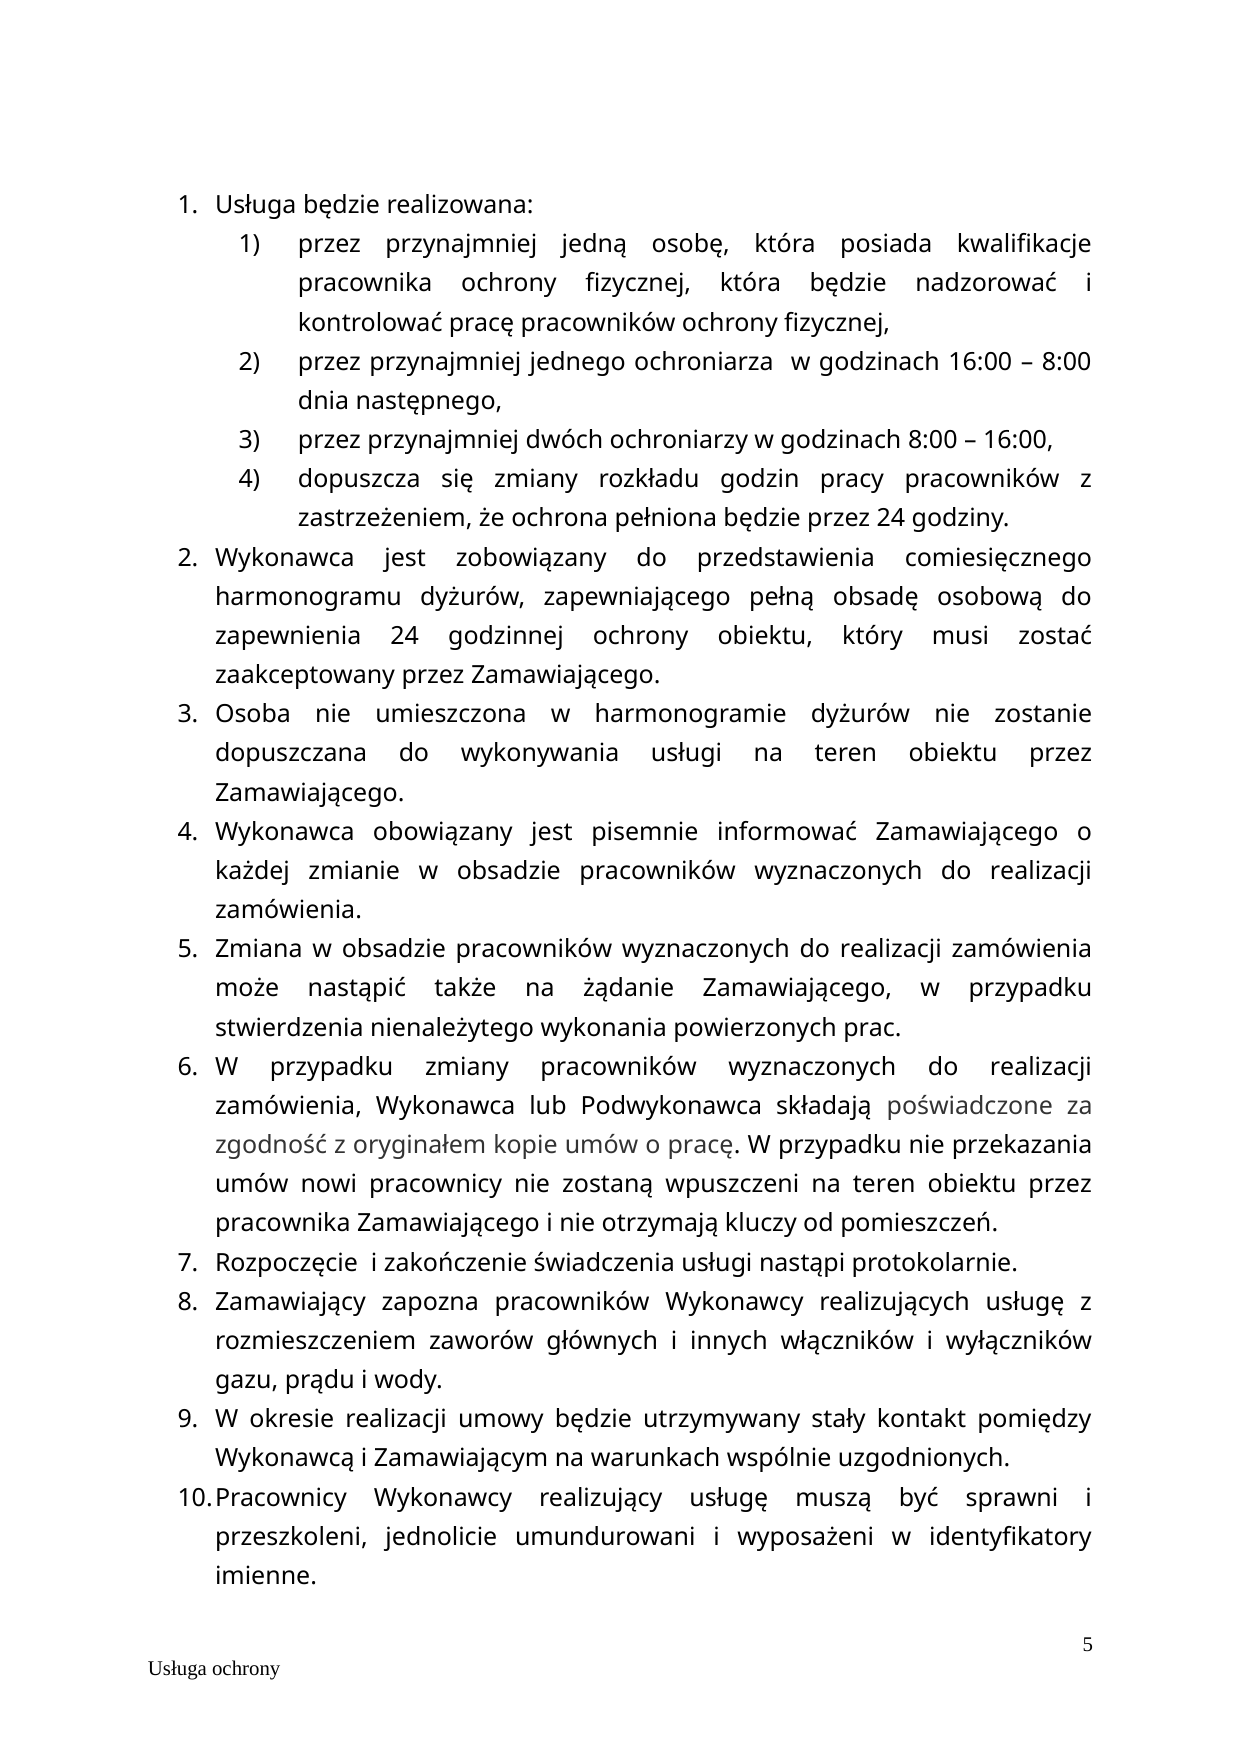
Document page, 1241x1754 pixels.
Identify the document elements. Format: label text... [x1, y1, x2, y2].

list W przypadku zmiany pracowników wyznaczonych do realizacji zamówienia, Wykonawca lub Podwykonawca składają poświadczone za zgodność z oryginałem kopie umów o pracę. W przypadku nie przekazania umów nowi pracownicy nie zostaną wpuszczeni na teren obiektu przez pracownika Zamawiającego i nie otrzymają kluczy od pomieszczeń. [177, 1048, 1093, 1239]
list Pracownicy Wykonawcy realizujący usługę muszą być sprawni i przeszkoleni, jednolicie umundurowani i wyposażeni w identyfikatory imienne. [177, 1479, 1093, 1592]
list Osoba nie umieszczona w harmonogramie dyżurów nie zostanie dopuszczana do wykonywania usługi na teren obiektu przez Zamawiającego. [177, 696, 1093, 808]
list Zmiana w obsadzie pracowników wyznaczonych do realizacji zamówienia może nastąpić także na żądanie Zamawiającego, w przypadku stwierdzenia nienależytego wykonania powierzonych prac. [177, 931, 1093, 1043]
list Usługa będzie realizowana: [177, 187, 1093, 221]
list Zamawiający zapozna pracowników Wykonawcy realizujących usługę z rozmieszczeniem zaworów głównych i innych włączników i wyłączników gazu, prądu i wody. [177, 1283, 1093, 1396]
list dopuszcza się zmiany rozkładu godzin pracy pracowników z zastrzeżeniem, że ochrona pełniona będzie przez 24 godziny. [260, 461, 1093, 534]
list przez przynajmniej dwóch ochroniarzy w godzinach 8:00 – 16:00, [260, 422, 1093, 456]
list Wykonawca jest zobowiązany do przedstawienia comiesięcznego harmonogramu dyżurów, zapewniającego pełną obsadę osobową do zapewnienia 24 godzinnej ochrony obiektu, który musi zostać zaakceptowany przez Zamawiającego. [177, 539, 1093, 691]
list przez przynajmniej jedną osobę, która posiada kwalifikacje pracownika ochrony fizycznej, która będzie nadzorować i kontrolować pracę pracowników ochrony fizycznej, [260, 226, 1093, 338]
list Wykonawca obowiązany jest pisemnie informować Zamawiającego o każdej zmianie w obsadzie pracowników wyznaczonych do realizacji zamówienia. [177, 813, 1093, 926]
list Rozpoczęcie i zakończenie świadczenia usługi nastąpi protokolarnie. [177, 1244, 1093, 1278]
list przez przynajmniej jednego ochroniarza w godzinach 16:00 – 8:00 dnia następnego, [260, 343, 1093, 417]
list W okresie realizacji umowy będzie utrzymywany stały kontakt pomiędzy Wykonawcą i Zamawiającym na warunkach wspólnie uzgodnionych. [177, 1401, 1093, 1474]
